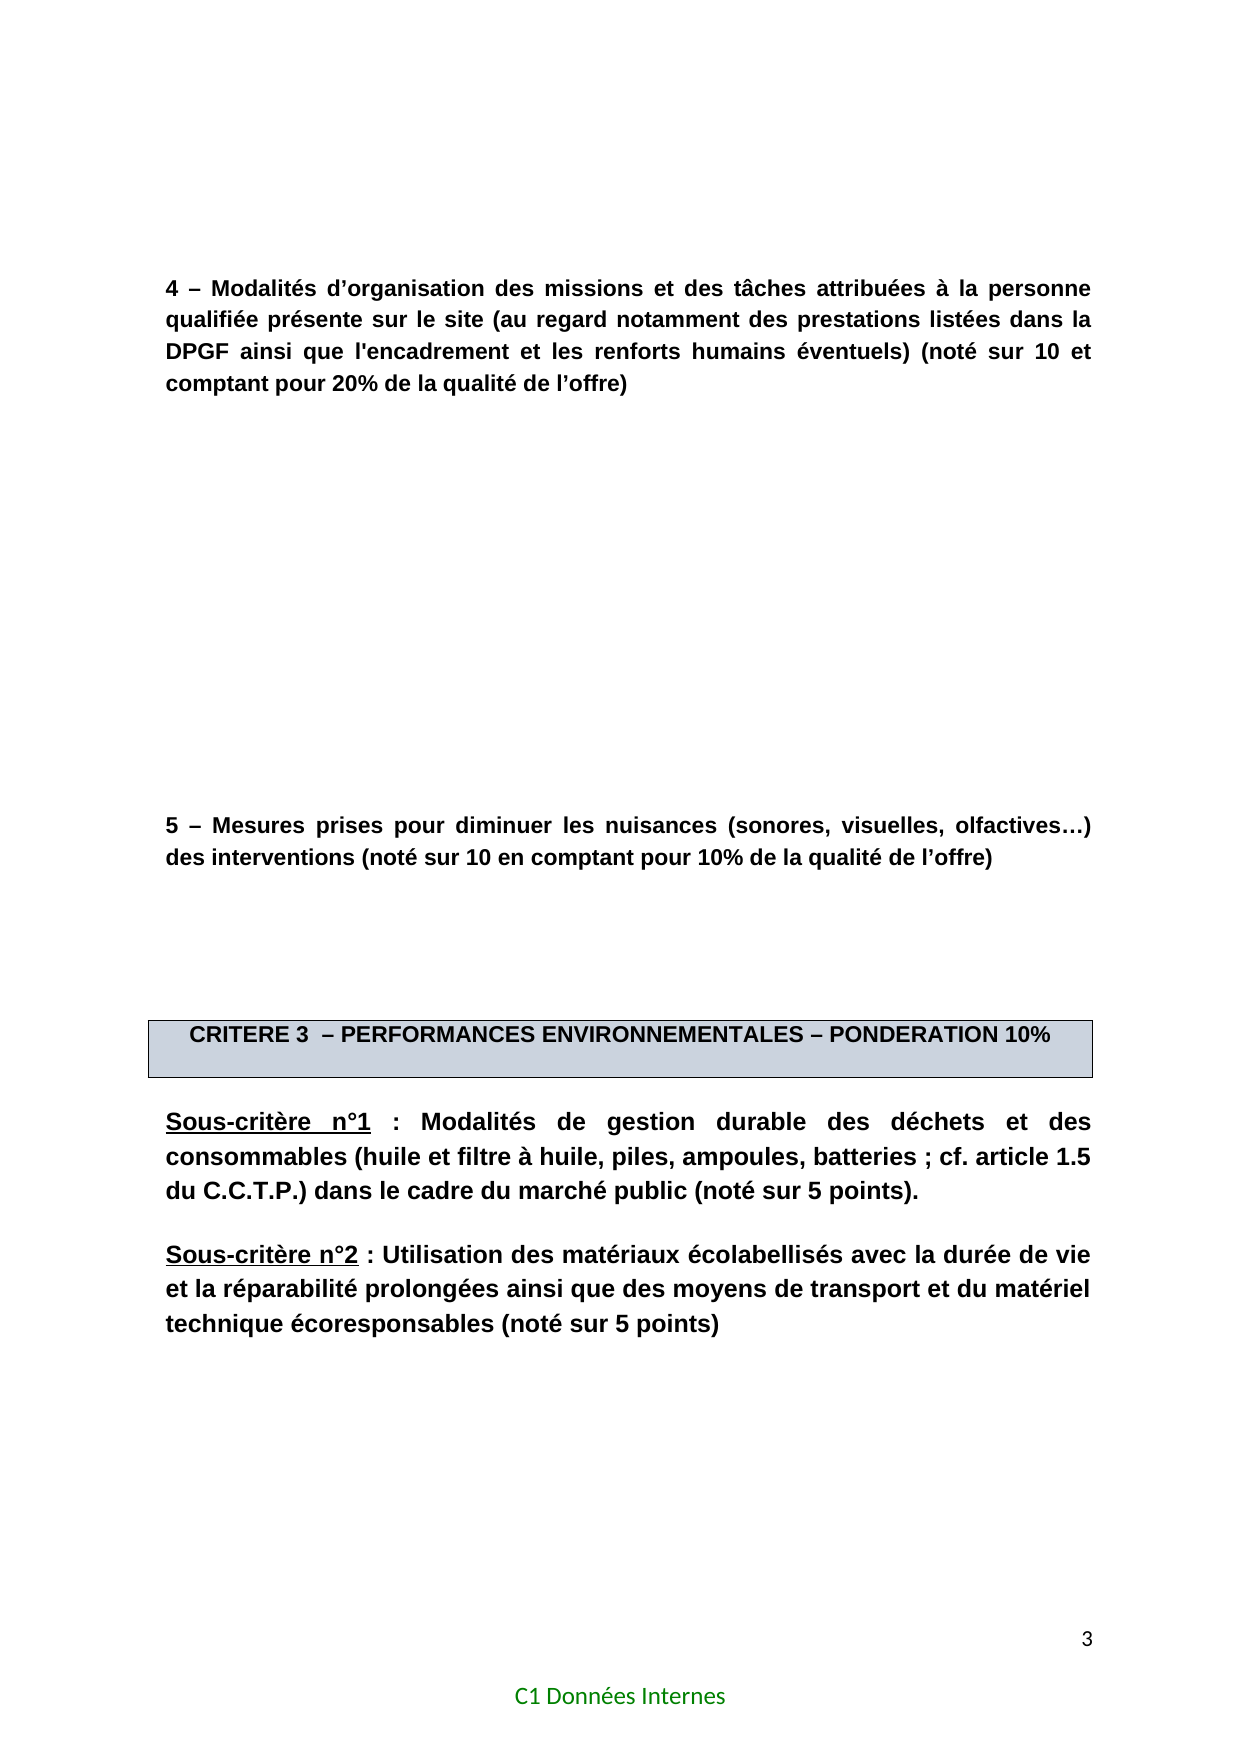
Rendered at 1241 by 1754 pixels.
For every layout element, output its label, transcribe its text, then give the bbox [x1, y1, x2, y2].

text Sous-critère n°1 : Modalités de gestion durable des déchets et des consommables (huile et filtre à huile, piles, ampoules, batteries ; cf. article 1.5 du C.C.T.P.) dans le cadre du marché public (noté sur 5 points). [165, 1107, 1093, 1205]
text 4 – Modalités d’organisation des missions et des tâches attribuées à la personne qualifiée présente sur le site (au regard notamment des prestations listées dans la DPGF ainsi que l'encadrement et les renforts humains éventuels) (noté sur 10 et comptant pour 20% de la qualité de l’offre) [165, 275, 1093, 396]
text Sous-critère n°2 : Utilisation des matériaux écolabellisés avec la durée de vie et la réparabilité prolongées ainsi que des moyens de transport et du matériel technique écoresponsables (noté sur 5 points) [165, 1240, 1093, 1338]
table_header CRITERE 3 – PERFORMANCES ENVIRONNEMENTALES – PONDERATION 10% [149, 1021, 1092, 1077]
text 5 – Mesures prises pour diminuer les nuisances (sonores, visuelles, olfactives…) des interventions (noté sur 10 en comptant pour 10% de la qualité de l’offre) [165, 812, 1093, 870]
